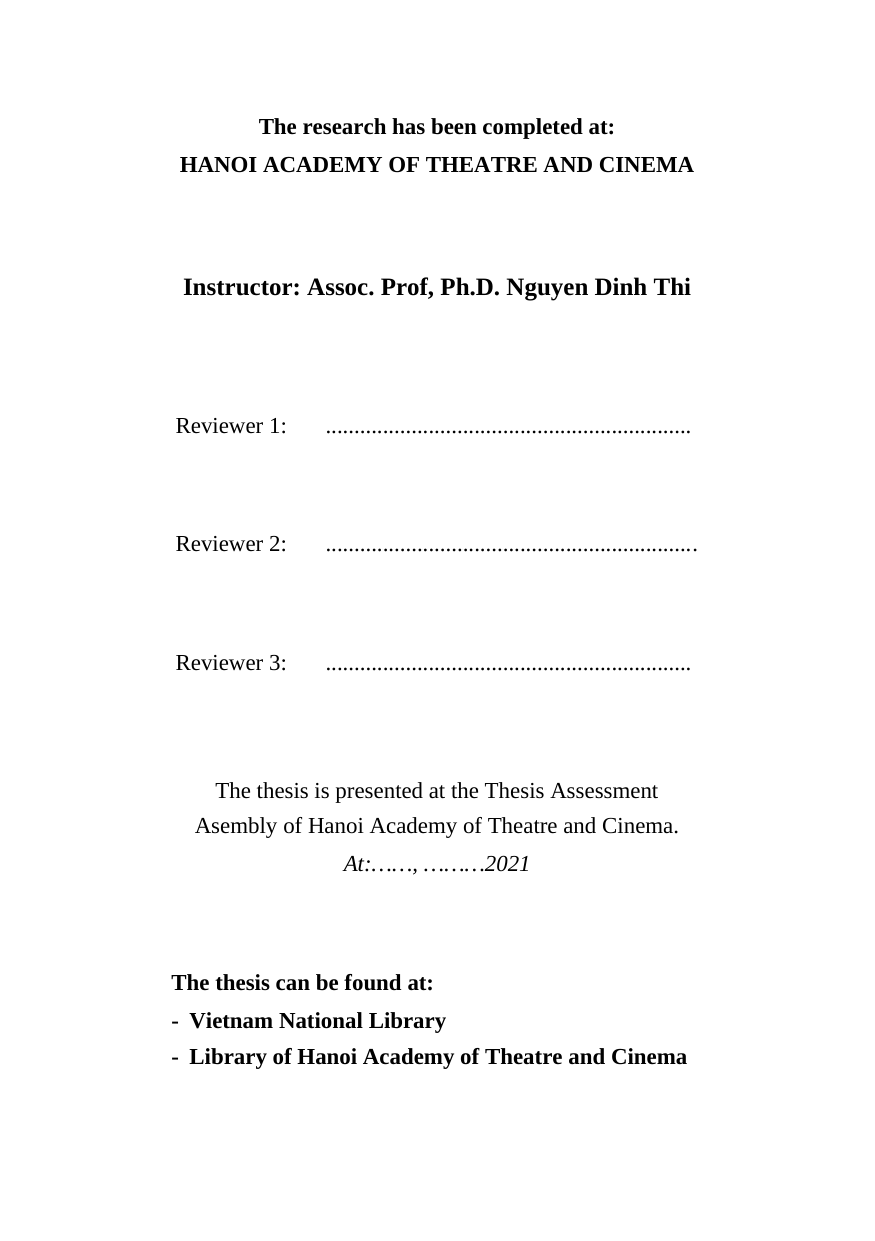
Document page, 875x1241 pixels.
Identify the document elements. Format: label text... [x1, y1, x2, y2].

text HANOI ACADEMY OF THEATRE AND CINEMA [171, 144, 703, 180]
text The thesis is presented at the Thesis Assessment Asembly of Hanoi Academy of Theatre and Cinema. [171, 770, 703, 841]
text Reviewer 1: ................................................................ [175, 412, 774, 438]
text Instructor: Assoc. Prof, Ph.D. Nguyen Dinh Thi [171, 267, 703, 303]
list Library of Hanoi Academy of Theatre and Cinema [171, 1036, 703, 1071]
text Reviewer 2: ................................................................. [175, 530, 774, 557]
text The thesis can be found at: [171, 962, 703, 998]
text Reviewer 3: ................................................................ [175, 649, 774, 675]
text The research has been completed at: [171, 106, 703, 142]
text At:……, ………2021 [171, 843, 703, 878]
list Vietnam National Library [171, 1000, 703, 1036]
